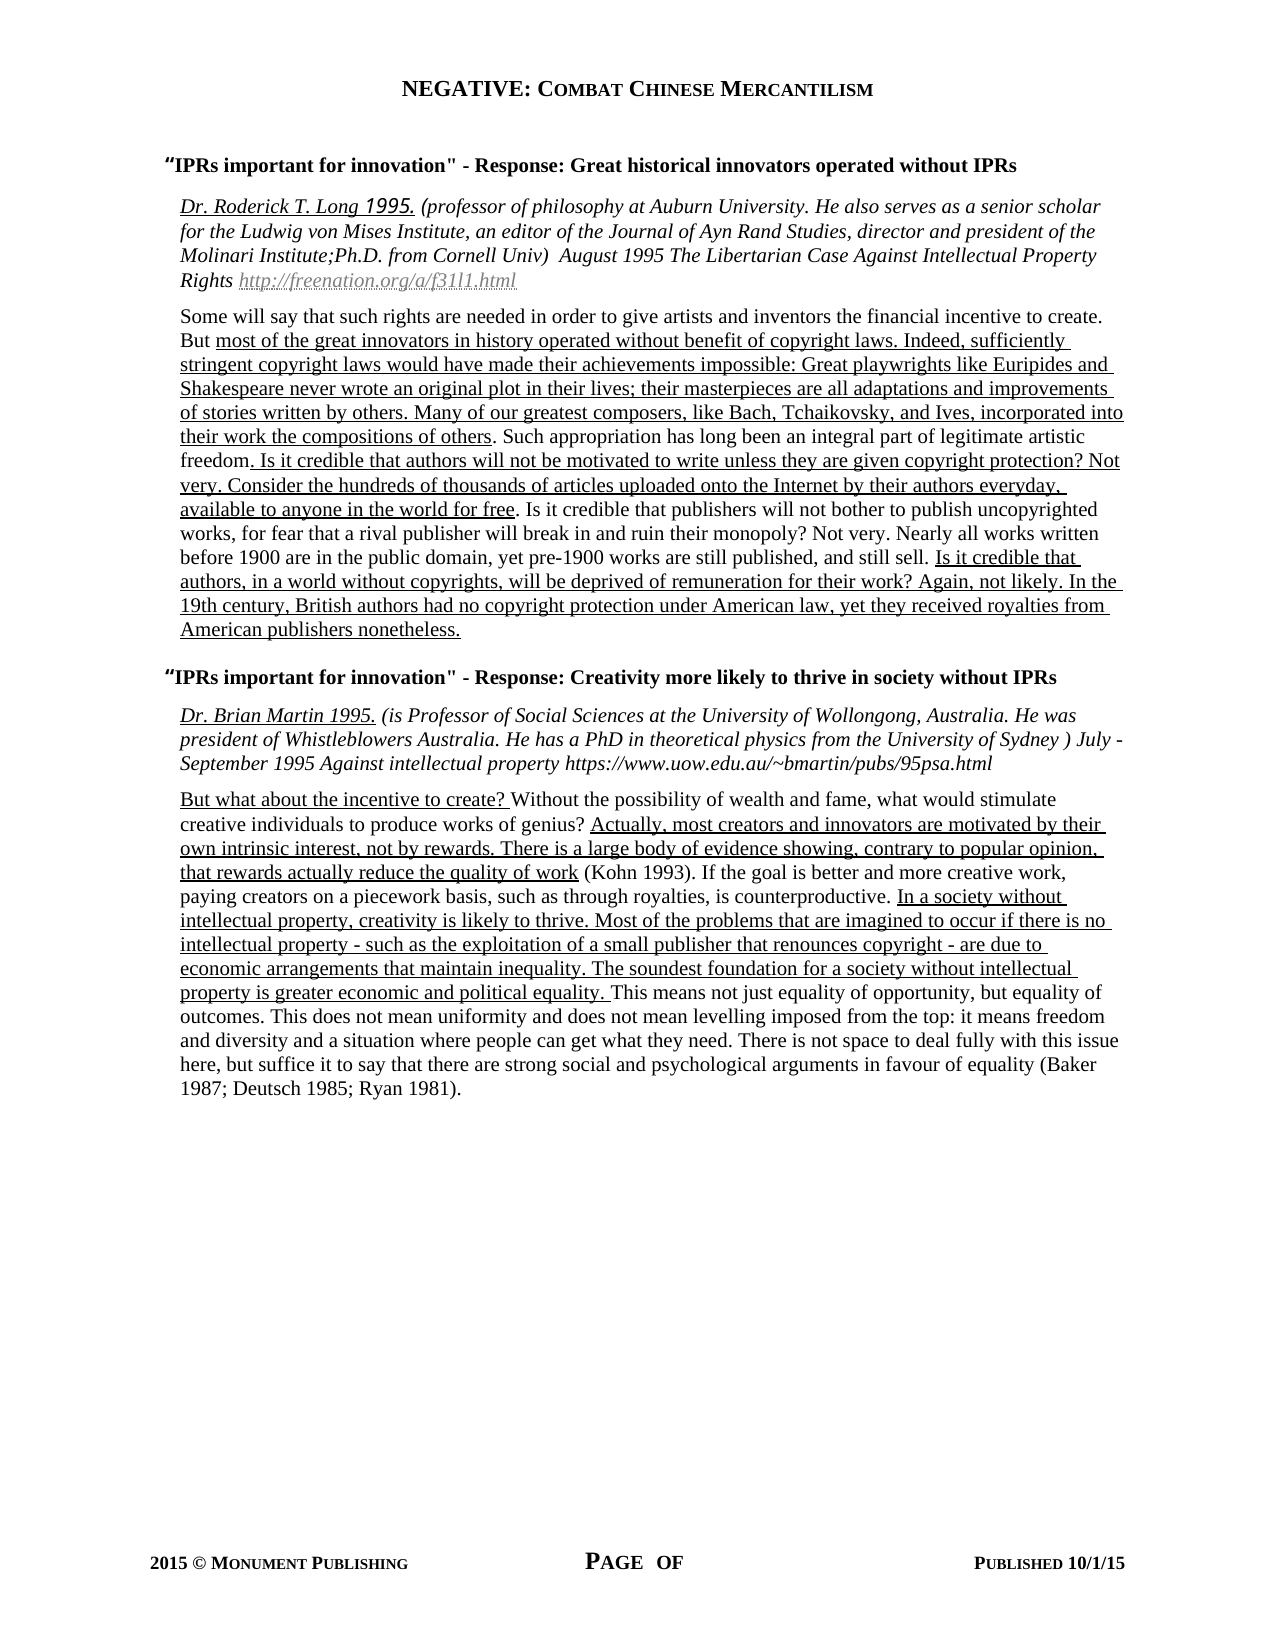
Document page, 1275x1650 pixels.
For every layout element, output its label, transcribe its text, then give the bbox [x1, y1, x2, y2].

text “IPRs important for innovation" - Response: Creativity more likely to thrive in society without IPRs [165, 662, 1125, 690]
text Some will say that such rights are needed in order to give artists and inventors the financial incentive to create. But most of the great innovators in history operated without benefit of copyright laws. Indeed, sufficiently stringent copyright laws would have made their achievements impossible: Great playwrights like Euripides and Shakespeare never wrote an original plot in their lives; their masterpieces are all adaptations and improvements of stories written by others. Many of our greatest composers, like Bach, Tchaikovsky, and Ives, incorporated into their work the compositions of others. Such appropriation has long been an integral part of legitimate artistic freedom. Is it credible that authors will not be motivated to write unless they are given copyright protection? Not very. Consider the hundreds of thousands of articles uploaded onto the Internet by their authors everyday, available to anyone in the world for free. Is it credible that publishers will not bother to publish uncopyrighted works, for fear that a rival publisher will break in and ruin their monopoly? Not very. Nearly all works written before 1900 are in the public domain, yet pre-1900 works are still published, and still sell. Is it credible that authors, in a world without copyrights, will be deprived of remuneration for their work? Again, not likely. In the 19th century, British authors had no copyright protection under American law, yet they received royalties from American publishers nonetheless. [180, 304, 1125, 641]
text Dr. Brian Martin 1995. (is Professor of Social Sciences at the University of Wollongong, Australia. He was president of Whistleblowers Australia. He has a PhD in theoretical physics from the University of Sydney ) July - September 1995 Against intellectual property https://www.uow.edu.au/~bmartin/pubs/95psa.html [180, 703, 1125, 775]
text “IPRs important for innovation" - Response: Great historical innovators operated without IPRs [165, 150, 1125, 178]
text Dr. Roderick T. Long 1995. (professor of philosophy at Auburn University. He also serves as a senior scholar for the Ludwig von Mises Institute, an editor of the Journal of Ayn Rand Studies, director and president of the Molinari Institute;Ph.D. from Cornell Univ) August 1995 The Libertarian Case Against Intellectual Property Rights http://freenation.org/a/f31l1.html [180, 191, 1125, 292]
text But what about the incentive to create? Without the possibility of wealth and fame, what would stimulate creative individuals to produce works of genius? Actually, most creators and innovators are motivated by their own intrinsic interest, not by rewards. There is a large body of evidence showing, contrary to popular opinion, that rewards actually reduce the quality of work (Kohn 1993). If the goal is better and more creative work, paying creators on a piecework basis, such as through royalties, is counterproductive. In a society without intellectual property, creativity is likely to thrive. Most of the problems that are imagined to occur if there is no intellectual property - such as the exploitation of a small publisher that renounces copyright - are due to economic arrangements that maintain inequality. The soundest foundation for a society without intellectual property is greater economic and political equality. This means not just equality of opportunity, but equality of outcomes. This does not mean uniformity and does not mean levelling imposed from the top: it means freedom and diversity and a situation where people can get what they need. There is not space to deal fully with this issue here, but suffice it to say that there are strong social and psychological arguments in favour of equality (Baker 1987; Deutsch 1985; Ryan 1981). [180, 787, 1125, 1100]
